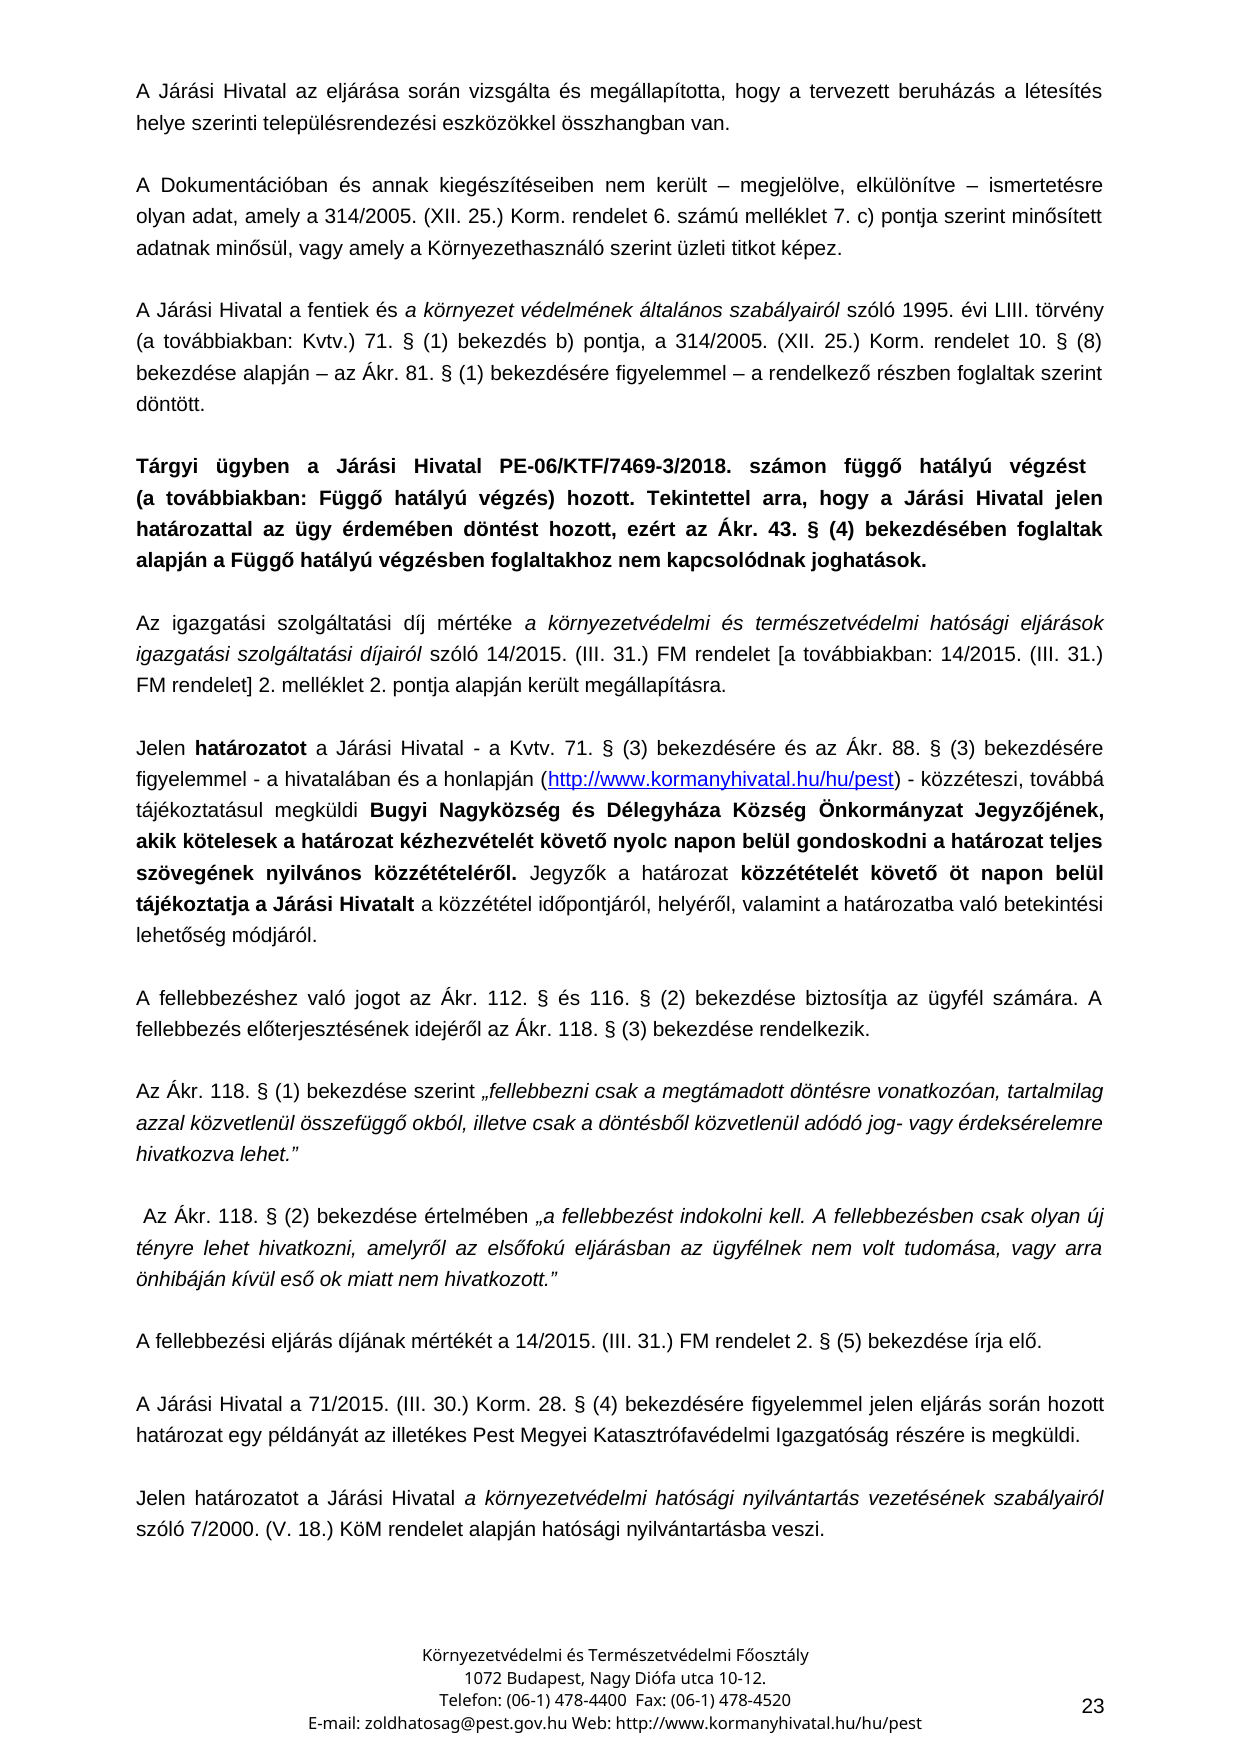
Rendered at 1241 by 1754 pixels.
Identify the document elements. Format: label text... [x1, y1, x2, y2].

text Jelen határozatot a Járási Hivatal a környezetvédelmi hatósági nyilvántartás vezetésének szabályairól szóló 7/2000. (V. 18.) KöM rendelet alapján hatósági nyilvántartásba veszi. [136, 1480, 1104, 1543]
text A fellebbezési eljárás díjának mértékét a 14/2015. (III. 31.) FM rendelet 2. § (5) bekezdése írja elő. [136, 1324, 1104, 1355]
text A Járási Hivatal a fentiek és a környezet védelmének általános szabályairól szóló 1995. évi LIII. törvény (a továbbiakban: Kvtv.) 71. § (1) bekezdés b) pontja, a 314/2005. (XII. 25.) Korm. rendelet 10. § (8) bekezdése alapján – az Ákr. 81. § (1) bekezdésére figyelemmel – a rendelkező részben foglaltak szerint döntött. [136, 293, 1104, 418]
text Az igazgatási szolgáltatási díj mértéke a környezetvédelmi és természetvédelmi hatósági eljárások igazgatási szolgáltatási díjairól szóló 14/2015. (III. 31.) FM rendelet [a továbbiakban: 14/2015. (III. 31.) FM rendelet] 2. melléklet 2. pontja alapján került megállapításra. [136, 605, 1104, 699]
text Az Ákr. 118. § (1) bekezdése szerint „fellebbezni csak a megtámadott döntésre vonatkozóan, tartalmilag azzal közvetlenül összefüggő okból, illetve csak a döntésből közvetlenül adódó jog- vagy érdeksérelemre hivatkozva lehet.” [136, 1074, 1104, 1168]
text A fellebbezéshez való jogot az Ákr. 112. § és 116. § (2) bekezdése biztosítja az ügyfél számára. A fellebbezés előterjesztésének idejéről az Ákr. 118. § (3) bekezdése rendelkezik. [136, 980, 1104, 1043]
text A Járási Hivatal a 71/2015. (III. 30.) Korm. 28. § (4) bekezdésére figyelemmel jelen eljárás során hozott határozat egy példányát az illetékes Pest Megyei Katasztrófavédelmi Igazgatóság részére is megküldi. [136, 1386, 1104, 1449]
text A Dokumentációban és annak kiegészítéseiben nem került – megjelölve, elkülönítve – ismertetésre olyan adat, amely a 314/2005. (XII. 25.) Korm. rendelet 6. számú melléklet 7. c) pontja szerint minősített adatnak minősül, vagy amely a Környezethasználó szerint üzleti titkot képez. [136, 168, 1104, 261]
text Az Ákr. 118. § (2) bekezdése értelmében „a fellebbezést indokolni kell. A fellebbezésben csak olyan új tényre lehet hivatkozni, amelyről az elsőfokú eljárásban az ügyfélnek nem volt tudomása, vagy arra önhibáján kívül eső ok miatt nem hivatkozott.” [136, 1199, 1104, 1293]
text Tárgyi ügyben a Járási Hivatal PE-06/KTF/7469-3/2018. számon függő hatályú végzést (a továbbiakban: Függő hatályú végzés) hozott. Tekintettel arra, hogy a Járási Hivatal jelen határozattal az ügy érdemében döntést hozott, ezért az Ákr. 43. § (4) bekezdésében foglaltak alapján a Függő hatályú végzésben foglaltakhoz nem kapcsolódnak joghatások. [136, 449, 1104, 574]
text A Járási Hivatal az eljárása során vizsgálta és megállapította, hogy a tervezett beruházás a létesítés helye szerinti településrendezési eszközökkel összhangban van. [136, 74, 1104, 136]
text Jelen határozatot a Járási Hivatal - a Kvtv. 71. § (3) bekezdésére és az Ákr. 88. § (3) bekezdésére figyelemmel - a hivatalában és a honlapján (http://www.kormanyhivatal.hu/hu/pest) - közzéteszi, továbbá tájékoztatásul megküldi Bugyi Nagyközség és Délegyháza Község Önkormányzat Jegyzőjének, akik kötelesek a határozat kézhezvételét követő nyolc napon belül gondoskodni a határozat teljes szövegének nyilvános közzétételéről. Jegyzők a határozat közzétételét követő öt napon belül tájékoztatja a Járási Hivatalt a közzététel időpontjáról, helyéről, valamint a határozatba való betekintési lehetőség módjáról. [136, 730, 1104, 949]
